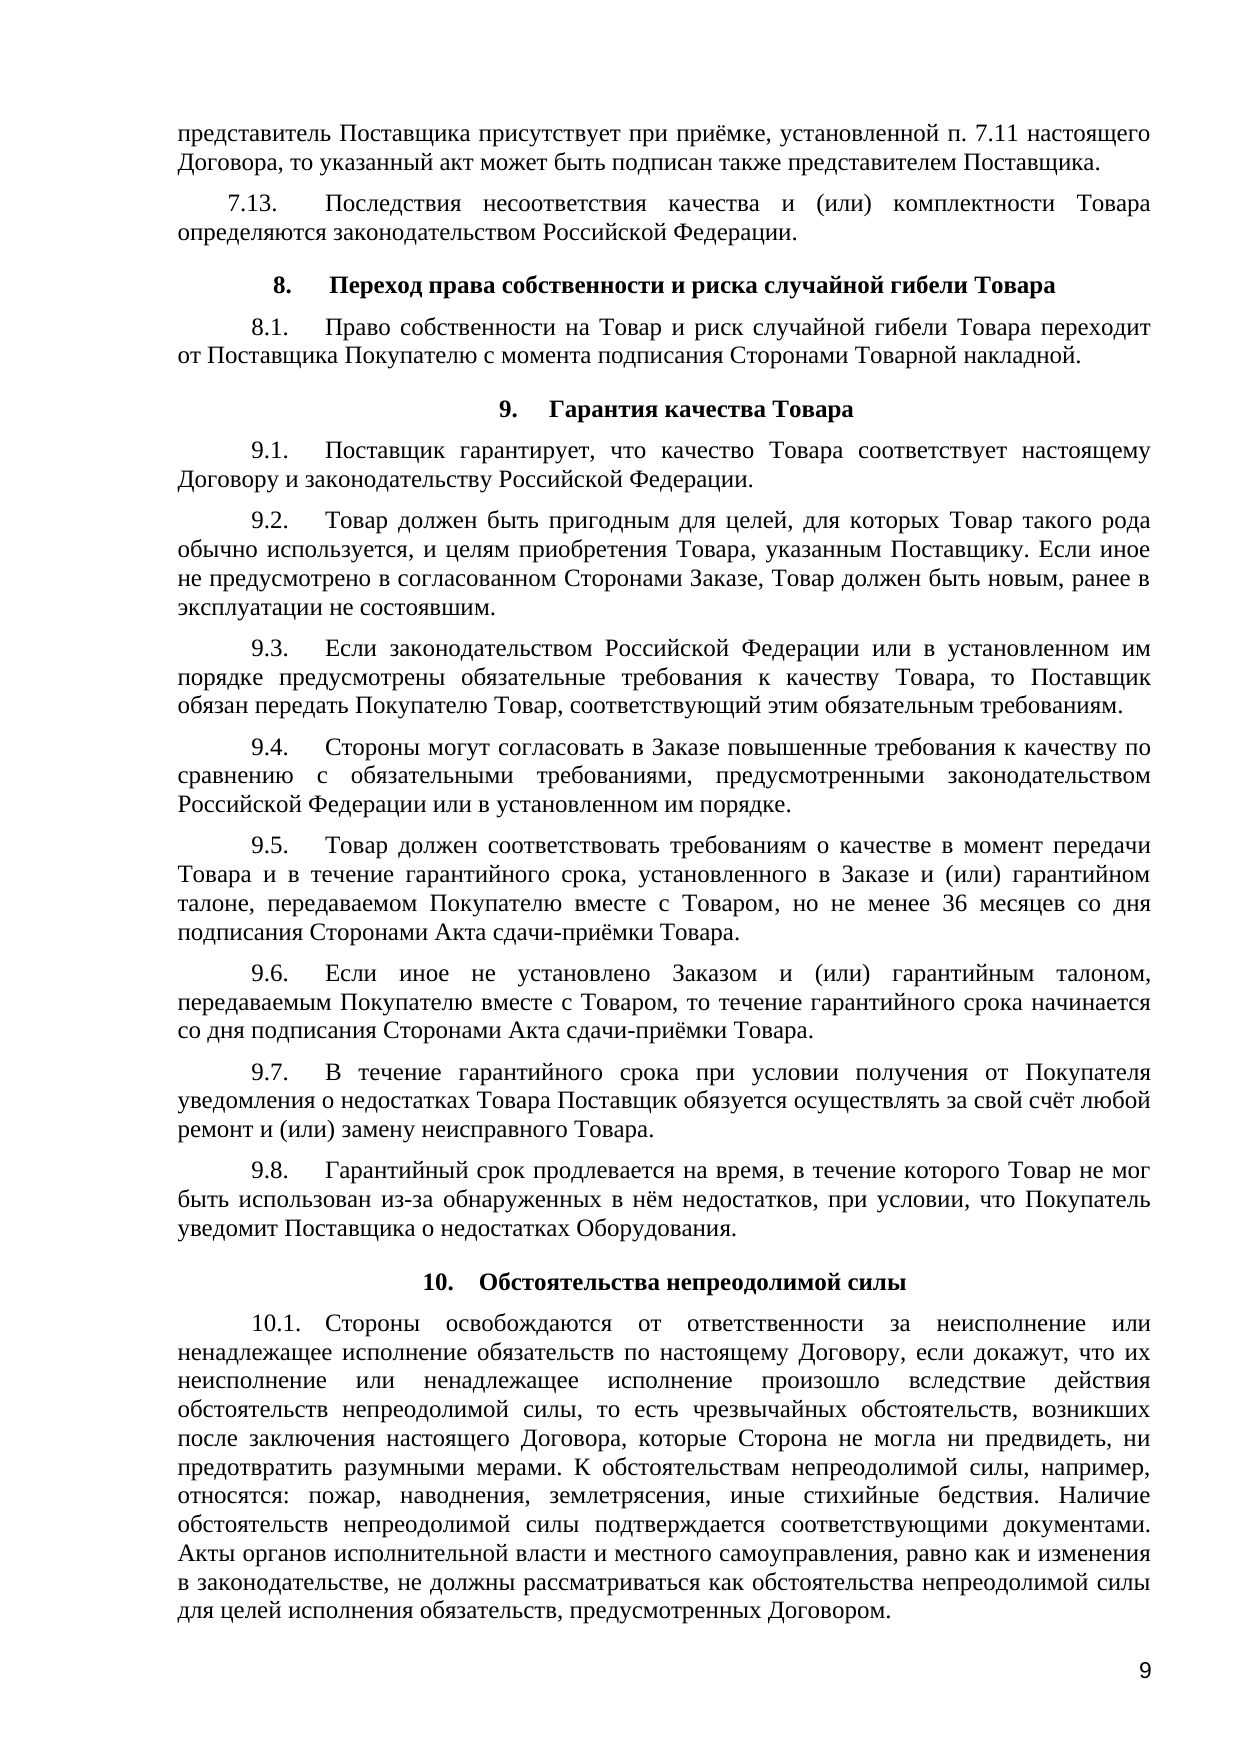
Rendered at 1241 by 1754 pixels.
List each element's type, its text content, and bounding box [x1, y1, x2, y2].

text 9.1. Поставщик гарантирует, что качество Товара соответствует настоящему Договору и законодательству Российской Федерации. [177, 436, 1152, 493]
text 9.4. Стороны могут согласовать в Заказе повышенные требования к качеству по сравнению с обязательными требованиями, предусмотренными законодательством Российской Федерации или в установленном им порядке. [177, 732, 1152, 818]
list Обстоятельства непреодолимой силы [177, 1267, 1152, 1296]
text 9. Гарантия качества Товара [177, 394, 1152, 423]
text 9.6. Если иное не установлено Заказом и (или) гарантийным талоном, передаваемым Покупателю вместе с Товаром, то течение гарантийного срока начинается со дня подписания Сторонами Акта сдачи-приёмки Товара. [177, 958, 1152, 1044]
text 9.8. Гарантийный срок продлевается на время, в течение которого Товар не мог быть использован из-за обнаруженных в нём недостатков, при условии, что Покупатель уведомит Поставщика о недостатках Оборудования. [177, 1156, 1152, 1242]
text 9.5. Товар должен соответствовать требованиям о качестве в момент передачи Товара и в течение гарантийного срока, установленного в Заказе и (или) гарантийном талоне, передаваемом Покупателю вместе с Товаром, но не менее 36 месяцев со дня подписания Сторонами Акта сдачи-приёмки Товара. [177, 831, 1152, 946]
list Стороны освобождаются от ответственности за неисполнение или ненадлежащее исполнение обязательств по настоящему Договору, если докажут, что их неисполнение или ненадлежащее исполнение произошло вследствие действия обстоятельств непреодолимой силы, то есть чрезвычайных обстоятельств, возникших после заключения настоящего Договора, которые Сторона не могла ни предвидеть, ни предотвратить разумными мерами. К обстоятельствам непреодолимой силы, например, относятся: пожар, наводнения, землетрясения, иные стихийные бедствия. Наличие обстоятельств непреодолимой силы подтверждается соответствующими документами. Акты органов исполнительной власти и местного самоуправления, равно как и изменения в законодательстве, не должны рассматриваться как обстоятельства непреодолимой силы для целей исполнения обязательств, предусмотренных Договором. [177, 1308, 1152, 1624]
text 9.7. В течение гарантийного срока при условии получения от Покупателя уведомления о недостатках Товара Поставщик обязуется осуществлять за свой счёт любой ремонт и (или) замену неисправного Товара. [177, 1057, 1152, 1143]
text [177, 118, 1152, 176]
list Переход права собственности и риска случайной гибели Товара [177, 271, 1152, 299]
text 7.13. Последствия несоответствия качества и (или) комплектности Товара определяются законодательством Российской Федерации. [177, 188, 1152, 246]
text 9.2. Товар должен быть пригодным для целей, для которых Товар такого рода обычно используется, и целям приобретения Товара, указанным Поставщику. Если иное не предусмотрено в согласованном Сторонами Заказе, Товар должен быть новым, ранее в эксплуатации не состоявшим. [177, 506, 1152, 621]
list Право собственности на Товар и риск случайной гибели Товара переходит от Поставщика Покупателю с момента подписания Сторонами Товарной накладной. [177, 312, 1152, 369]
text 9.3. Если законодательством Российской Федерации или в установленном им порядке предусмотрены обязательные требования к качеству Товара, то Поставщик обязан передать Покупателю Товар, соответствующий этим обязательным требованиям. [177, 633, 1152, 719]
